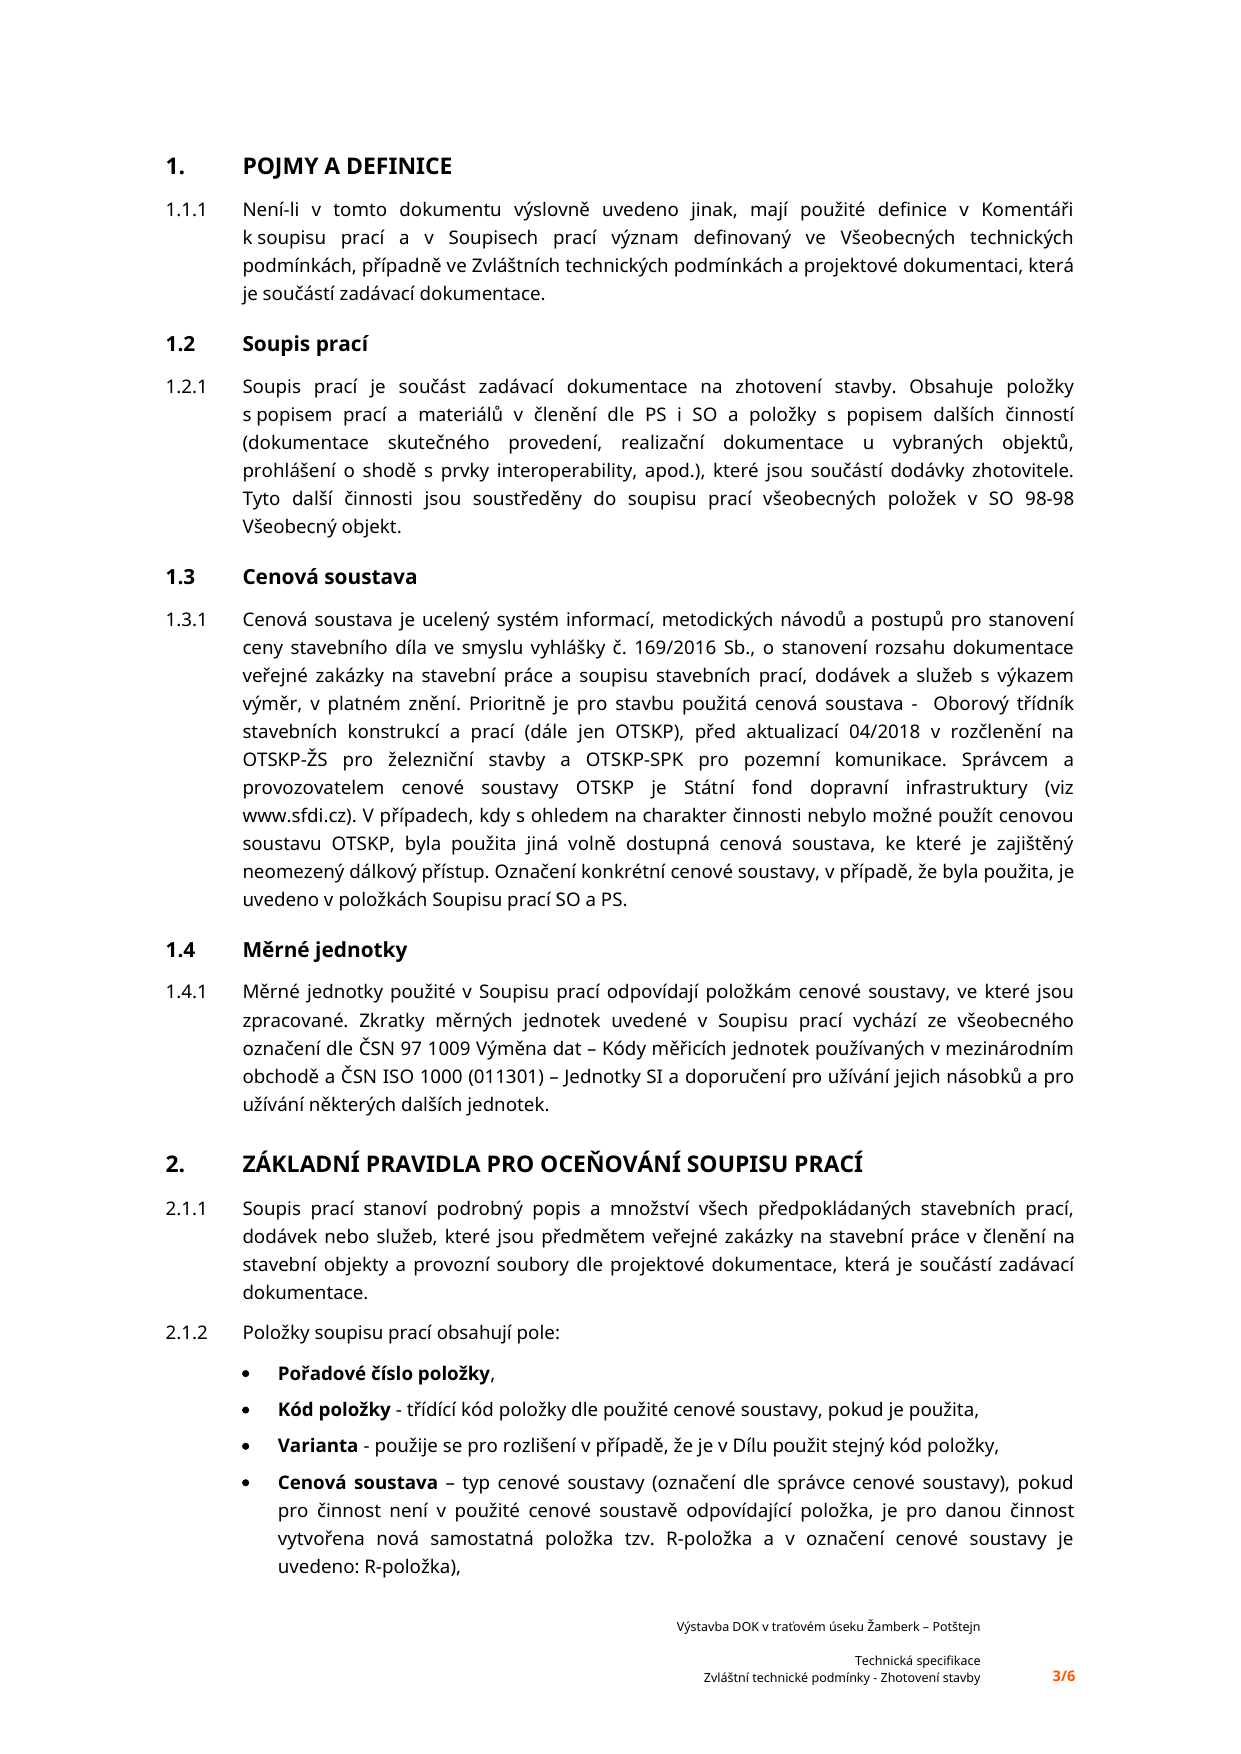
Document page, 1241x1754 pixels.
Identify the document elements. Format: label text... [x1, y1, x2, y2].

text ZÁKLADNÍ PRAVIDLA PRO OCEŇOVÁNÍ SOUPISU PRACÍ [165, 1148, 1075, 1179]
text Pořadové číslo položky, [242, 1360, 1075, 1386]
text Soupis prací stanoví podrobný popis a množství všech předpokládaných stavebních prací, dodávek nebo služeb, které jsou předmětem veřejné zakázky na stavební práce v členění na stavební objekty a provozní soubory dle projektové dokumentace, která je součástí zadávací dokumentace. [165, 1195, 1075, 1304]
text Položky soupisu prací obsahují pole: [165, 1319, 1075, 1345]
text Varianta - použije se pro rozlišení v případě, že je v Dílu použit stejný kód položky, [242, 1433, 1075, 1458]
text Cenová soustava je ucelený systém informací, metodických návodů a postupů pro stanovení ceny stavebního díla ve smyslu vyhlášky č. 169/2016 Sb., o stanovení rozsahu dokumentace veřejné zakázky na stavební práce a soupisu stavebních prací, dodávek a služeb s výkazem výměr, v platném znění. Prioritně je pro stavbu použitá cenová soustava - Oborový třídník stavebních konstrukcí a prací (dále jen OTSKP), před aktualizací 04/2018 v rozčlenění na OTSKP-ŽS pro železniční stavby a OTSKP-SPK pro pozemní komunikace. Správcem a provozovatelem cenové soustavy OTSKP je Státní fond dopravní infrastruktury (viz www.sfdi.cz). V případech, kdy s ohledem na charakter činnosti nebylo možné použít cenovou soustavu OTSKP, byla použita jiná volně dostupná cenová soustava, ke které je zajištěný neomezený dálkový přístup. Označení konkrétní cenové soustavy, v případě, že byla použita, je uvedeno v položkách Soupisu prací SO a PS. [165, 606, 1075, 912]
text Cenová soustava – typ cenové soustavy (označení dle správce cenové soustavy), pokud pro činnost není v použité cenové soustavě odpovídající položka, je pro danou činnost vytvořena nová samostatná položka tzv. R-položka a v označení cenové soustavy je uvedeno: R-položka), [242, 1469, 1075, 1579]
text Není-li v tomto dokumentu výslovně uvedeno jinak, mají použité definice v Komentáři k soupisu prací a v Soupisech prací význam definovaný ve Všeobecných technických podmínkách, případně ve Zvláštních technických podmínkách a projektové dokumentaci, která je součástí zadávací dokumentace. [165, 197, 1075, 306]
text Soupis prací [165, 329, 1075, 358]
text Soupis prací je součást zadávací dokumentace na zhotovení stavby. Obsahuje položky s popisem prací a materiálů v členění dle PS i SO a položky s popisem dalších činností (dokumentace skutečného provedení, realizační dokumentace u vybraných objektů, prohlášení o shodě s prvky interoperability, apod.), které jsou součástí dodávky zhotovitele. Tyto další činnosti jsou soustředěny do soupisu prací všeobecných položek v SO 98-98 Všeobecný objekt. [165, 373, 1075, 539]
text POJMY A DEFINICE [165, 150, 1075, 181]
text Měrné jednotky použité v Soupisu prací odpovídají položkám cenové soustavy, ve které jsou zpracované. Zkratky měrných jednotek uvedené v Soupisu prací vychází ze všeobecného označení dle ČSN 97 1009 Výměna dat – Kódy měřicích jednotek používaných v mezinárodním obchodě a ČSN ISO 1000 (011301) – Jednotky SI a doporučení pro užívání jejich násobků a pro užívání některých dalších jednotek. [165, 979, 1075, 1116]
text Cenová soustava [165, 562, 1075, 591]
text Kód položky - třídící kód položky dle použité cenové soustavy, pokud je použita, [242, 1396, 1075, 1422]
text Měrné jednotky [165, 935, 1075, 963]
